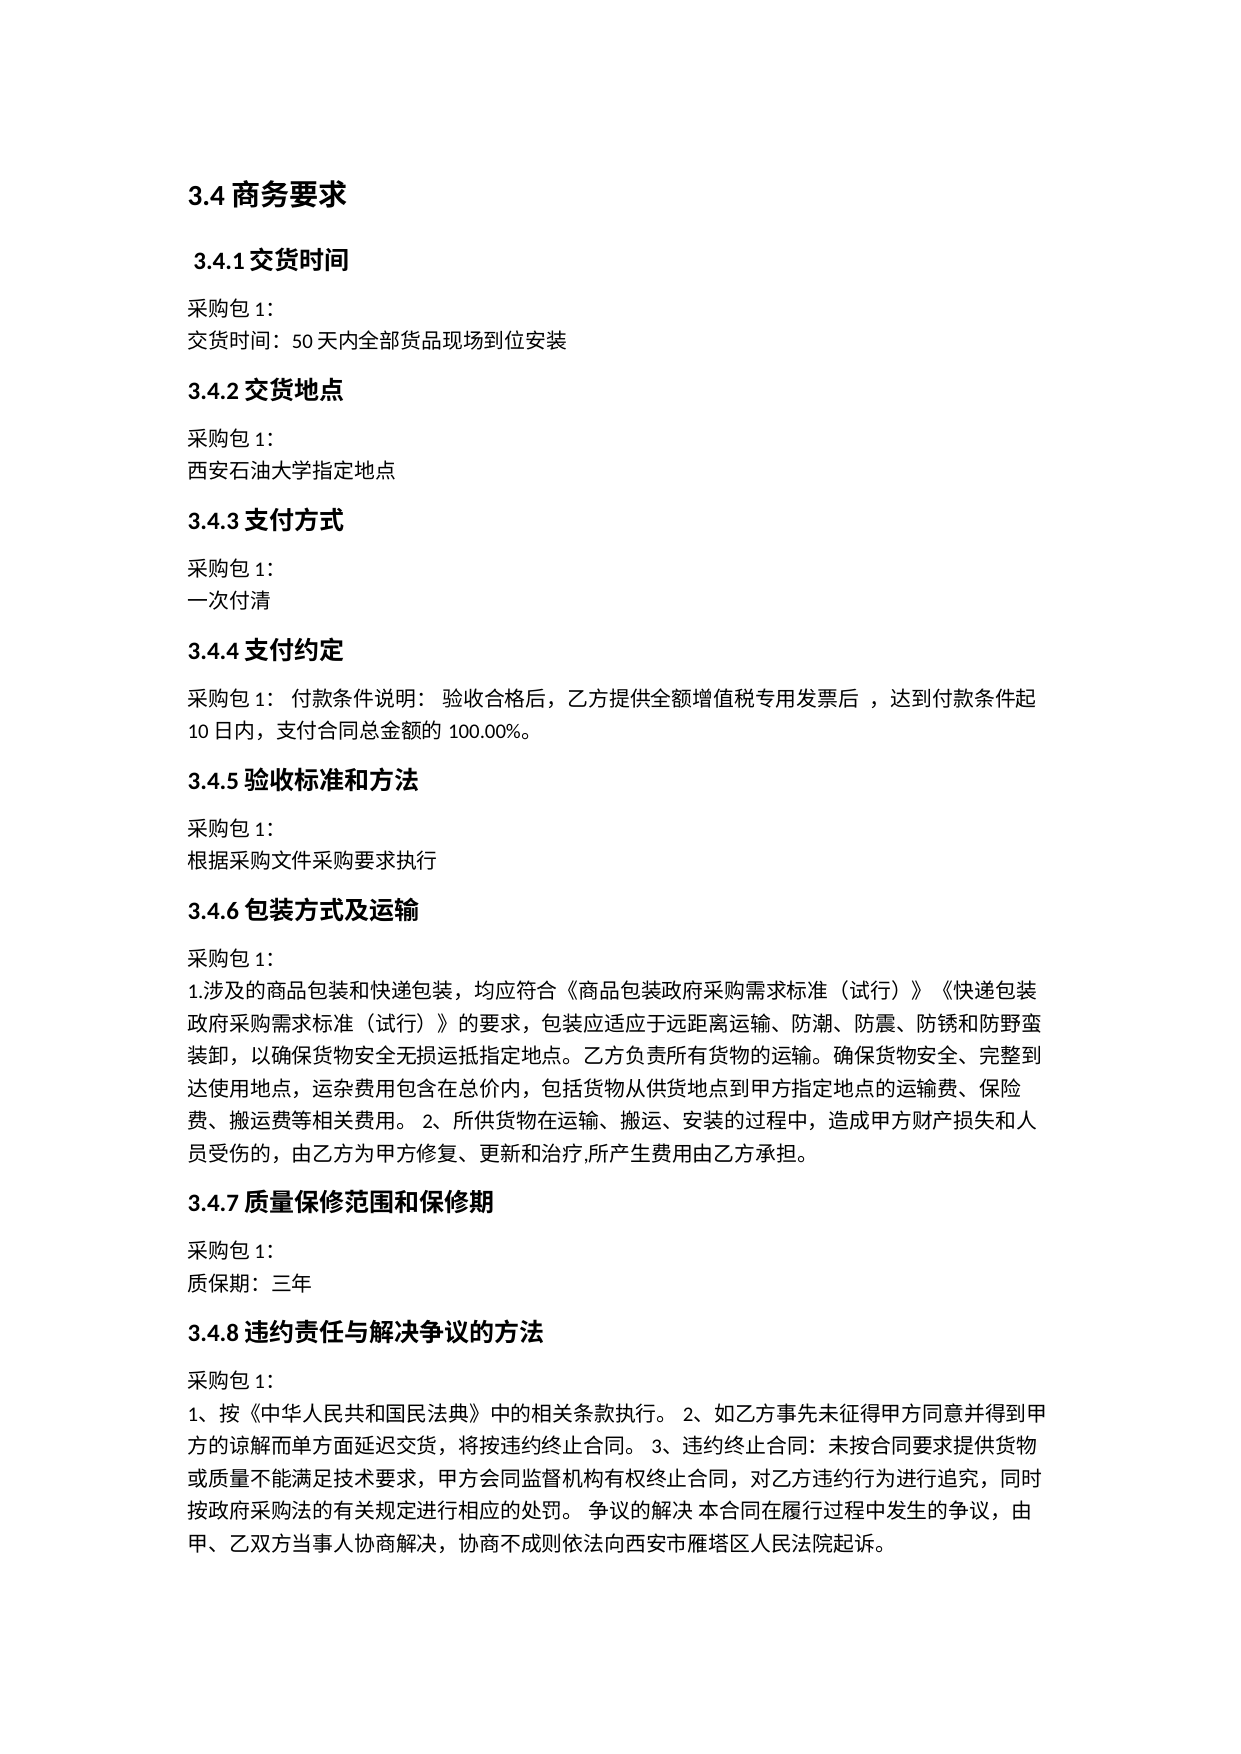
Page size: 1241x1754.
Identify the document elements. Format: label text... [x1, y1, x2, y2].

text 3.4.6包装方式及运输 [187, 877, 1053, 942]
text 采购包1： [187, 422, 1053, 454]
text 一次付清 [187, 584, 1053, 617]
text 1.涉及的商品包装和快递包装，均应符合《商品包装政府采购需求标准（试行）》《快递包装政府采购需求标准（试行）》的要求，包装应适应于远距离运输、防潮、防震、防锈和防野蛮装卸，以确保货物安全无损运抵指定地点。乙方负责所有货物的运输。确保货物安全、完整到达使用地点，运杂费用包含在总价内，包括货物从供货地点到甲方指定地点的运输费、保险费、搬运费等相关费用。 2、所供货物在运输、搬运、安装的过程中，造成甲方财产损失和人员受伤的，由乙方为甲方修复、更新和治疗,所产生费用由乙方承担。 [187, 974, 1053, 1169]
text 1、按《中华人民共和国民法典》中的相关条款执行。 2、如乙方事先未征得甲方同意并得到甲方的谅解而单方面延迟交货，将按违约终止合同。 3、违约终止合同：未按合同要求提供货物或质量不能满足技术要求，甲方会同监督机构有权终止合同，对乙方违约行为进行追究，同时按政府采购法的有关规定进行相应的处罚。 争议的解决 本合同在履行过程中发生的争议，由甲、乙双方当事人协商解决，协商不成则依法向西安市雁塔区人民法院起诉。 [187, 1397, 1053, 1559]
text 采购包1： [187, 942, 1053, 974]
text 西安石油大学指定地点 [187, 454, 1053, 487]
text 质保期：三年 [187, 1267, 1053, 1299]
text 交货时间：50天内全部货品现场到位安装 [187, 324, 1053, 357]
text 3.4.2交货地点 [187, 357, 1053, 422]
text 采购包1： 付款条件说明： 验收合格后，乙方提供全额增值税专用发票后 ，达到付款条件起 10 日内，支付合同总金额的 100.00%。 [187, 682, 1053, 747]
text 3.4.5验收标准和方法 [187, 747, 1053, 812]
text 采购包1： [187, 1364, 1053, 1397]
text 3.4.4支付约定 [187, 617, 1053, 682]
text 采购包1： [187, 812, 1053, 844]
text 3.4.7质量保修范围和保修期 [187, 1169, 1053, 1234]
text 采购包1： [187, 292, 1053, 324]
text 采购包1： [187, 1234, 1053, 1267]
text 3.4商务要求 [187, 162, 1053, 227]
text 采购包1： [187, 552, 1053, 584]
text 3.4.1交货时间 [187, 227, 1053, 292]
text 3.4.8违约责任与解决争议的方法 [187, 1299, 1053, 1364]
text 3.4.3支付方式 [187, 487, 1053, 552]
text 根据采购文件采购要求执行 [187, 844, 1053, 877]
